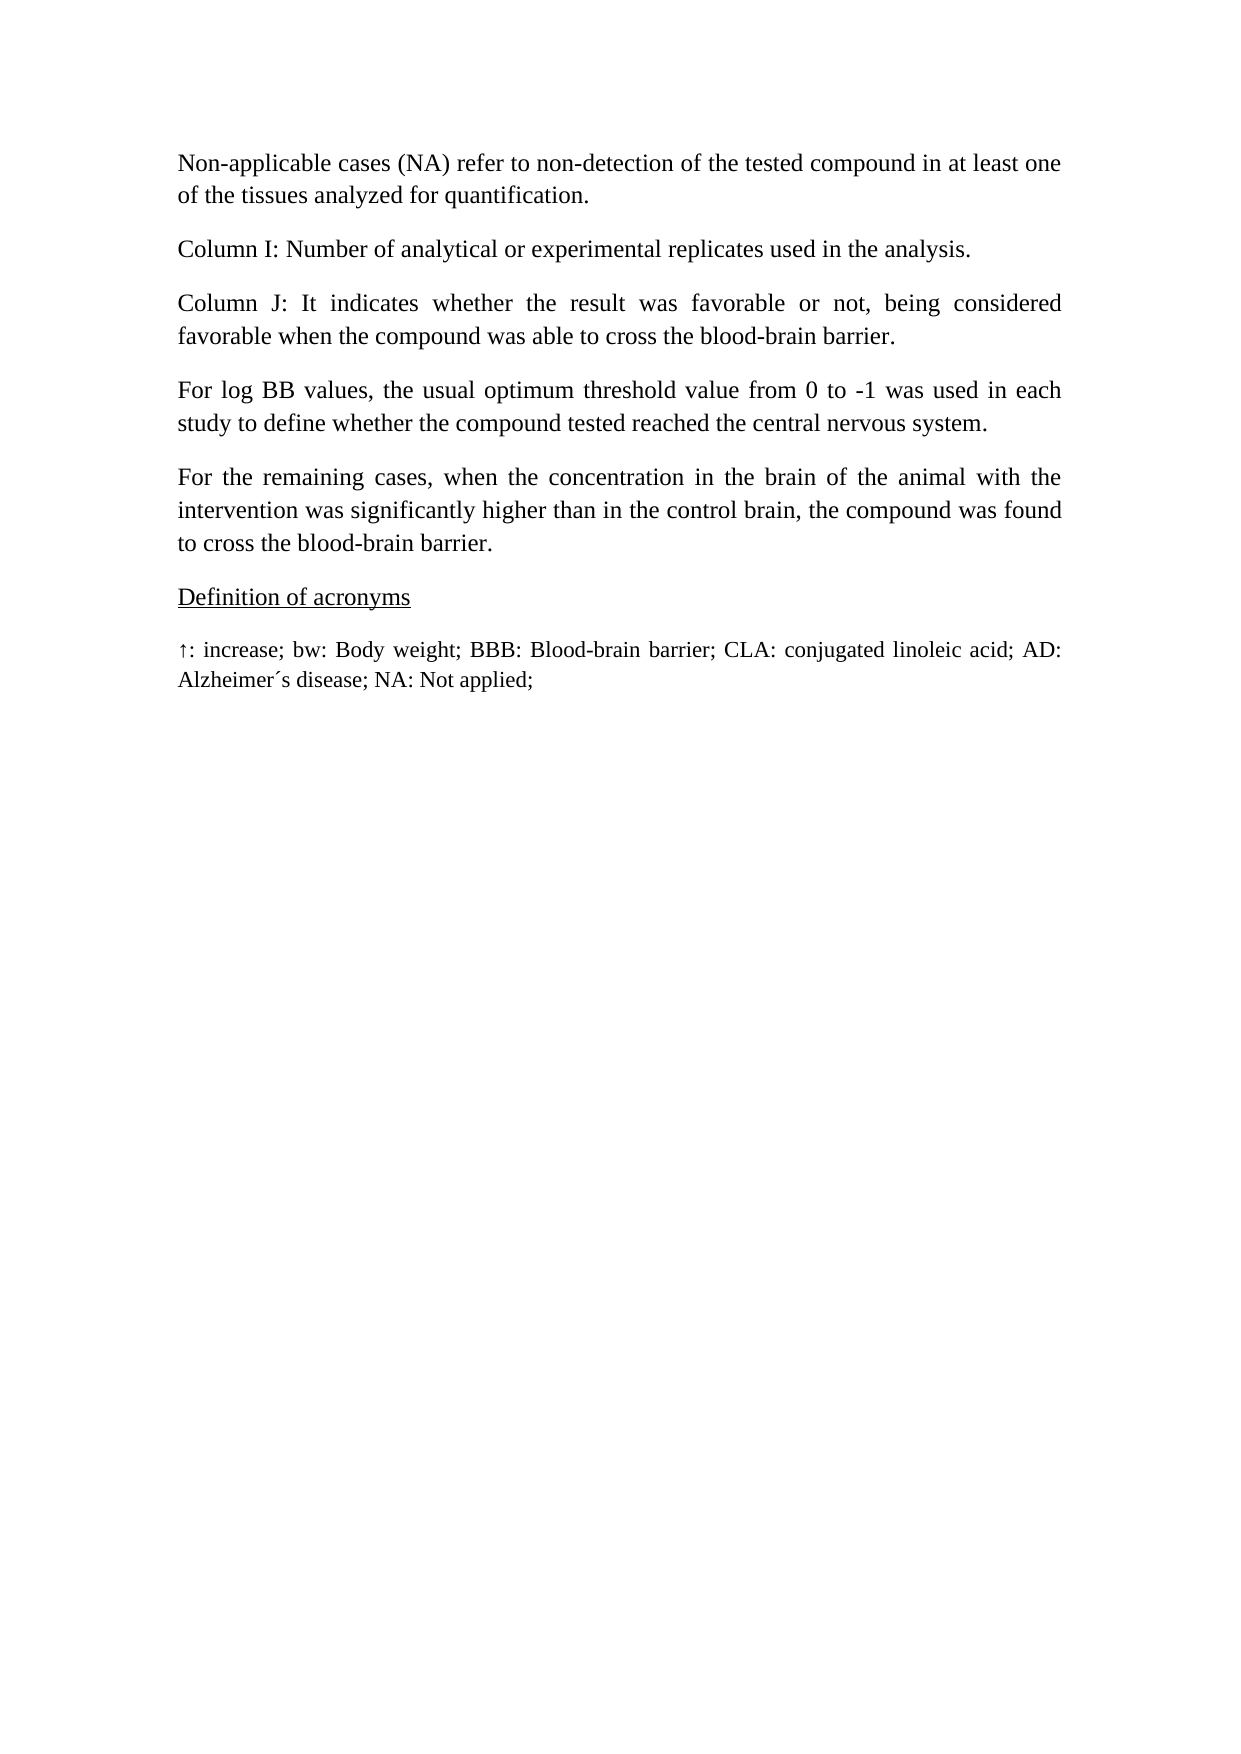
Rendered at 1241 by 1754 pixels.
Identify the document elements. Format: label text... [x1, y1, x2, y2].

text For the remaining cases, when the concentration in the brain of the animal with the intervention was significantly higher than in the control brain, the compound was found to cross the blood-brain barrier. [177, 462, 1063, 557]
text Non-applicable cases (NA) refer to non-detection of the tested compound in at least one of the tissues analyzed for quantification. [177, 148, 1063, 209]
text ↑: increase; bw: Body weight; BBB: Blood-brain barrier; CLA: conjugated linoleic acid; AD: Alzheimer´s disease; NA: Not applied; [177, 636, 1063, 692]
text Column J: It indicates whether the result was favorable or not, being considered favorable when the compound was able to cross the blood-brain barrier. [177, 288, 1063, 350]
text For log BB values, the usual optimum threshold value from 0 to -1 was used in each study to define whether the compound tested reached the central nervous system. [177, 375, 1063, 437]
text Column I: Number of analytical or experimental replicates used in the analysis. [177, 234, 1063, 263]
text Definition of acronyms [177, 582, 1063, 611]
